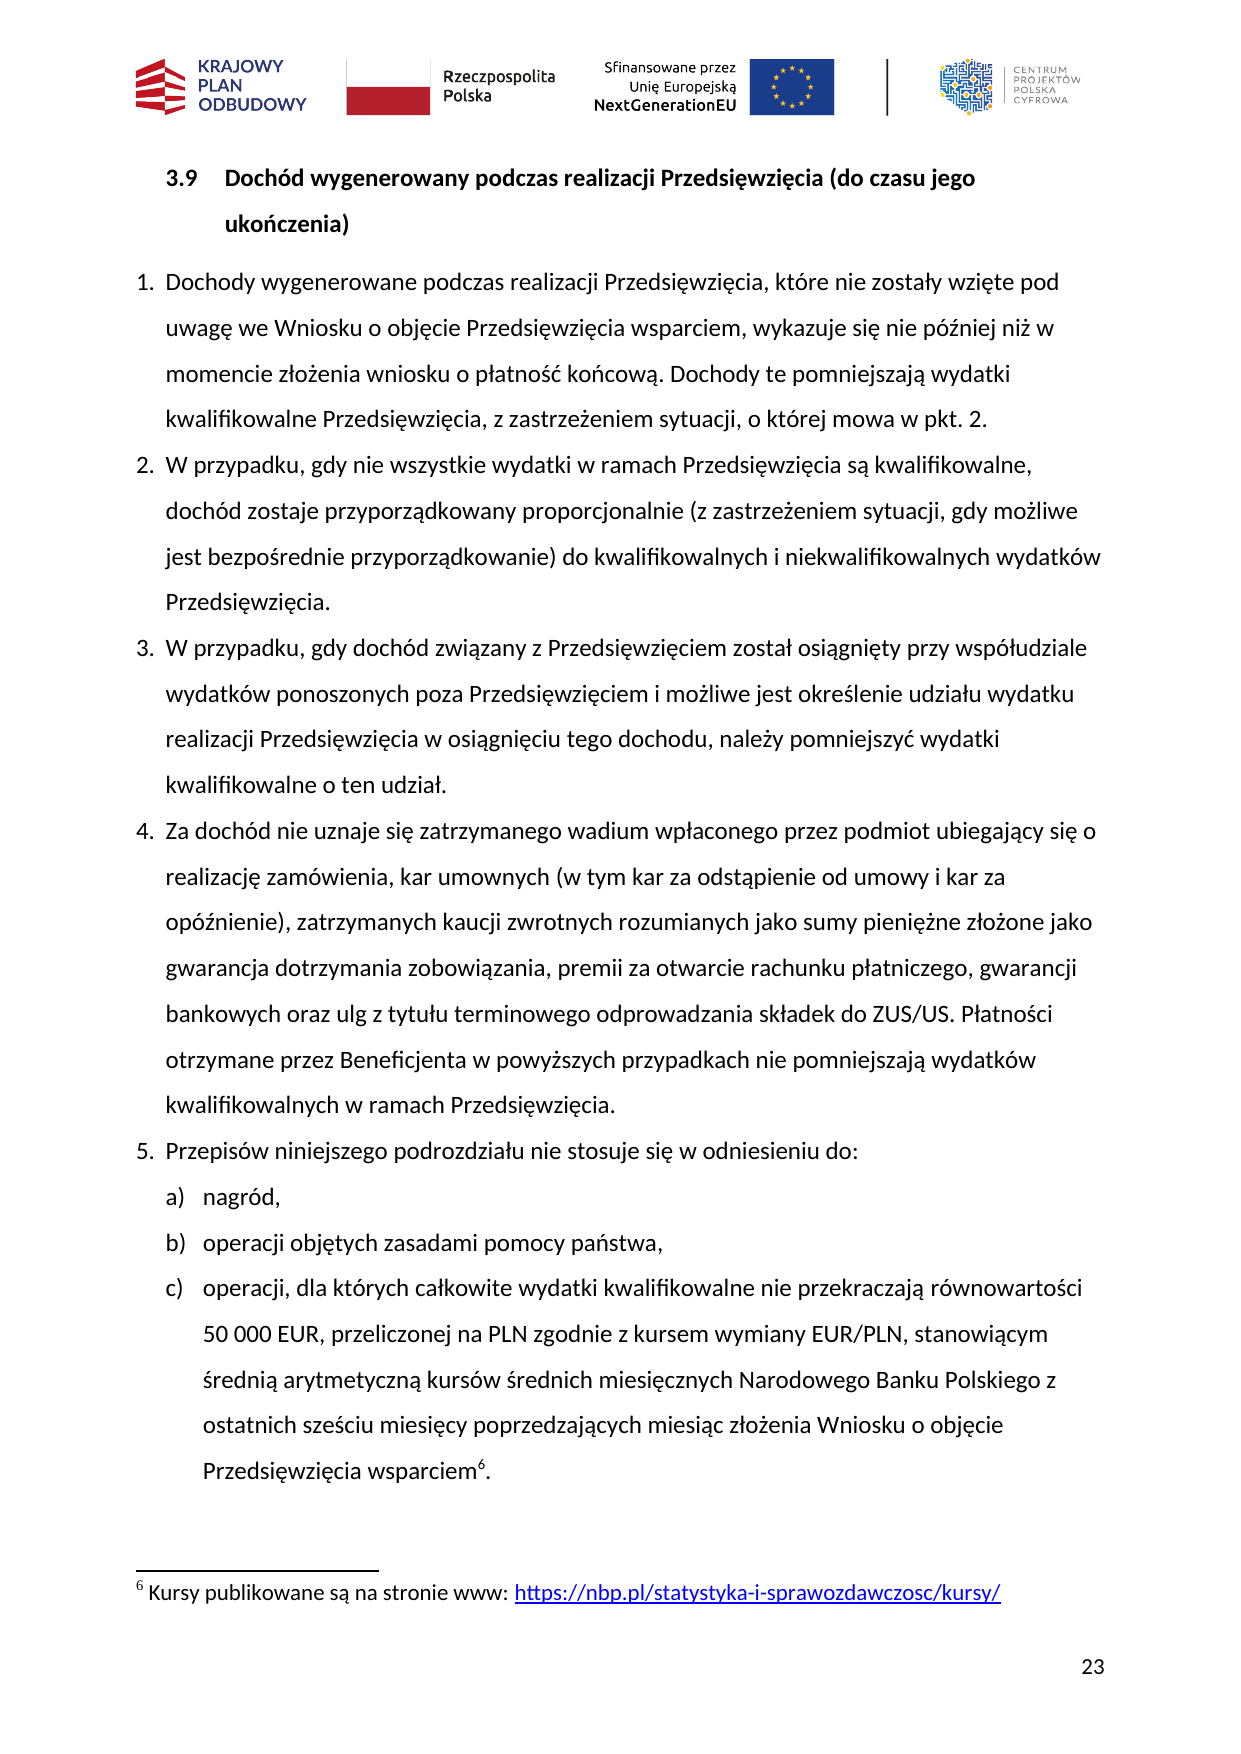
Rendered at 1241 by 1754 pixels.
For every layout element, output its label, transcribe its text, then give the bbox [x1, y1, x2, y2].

list W przypadku, gdy dochód związany z Przedsięwzięciem został osiągnięty przy współudziale wydatków ponoszonych poza Przedsięwzięciem i możliwe jest określenie udziału wydatku realizacji Przedsięwzięcia w osiągnięciu tego dochodu, należy pomniejszyć wydatki kwalifikowalne o ten udział. [136, 632, 1104, 800]
picture [135, 59, 1081, 116]
list Dochody wygenerowane podczas realizacji Przedsięwzięcia, które nie zostały wzięte pod uwagę we Wniosku o objęcie Przedsięwzięcia wsparciem, wykazuje się nie później niż w momencie złożenia wniosku o płatność końcową. Dochody te pomniejszają wydatki kwalifikowalne Przedsięwzięcia, z zastrzeżeniem sytuacji, o której mowa w pkt. 2. [136, 266, 1104, 434]
list nagród, [165, 1181, 1104, 1211]
list W przypadku, gdy nie wszystkie wydatki w ramach Przedsięwzięcia są kwalifikowalne, dochód zostaje przyporządkowany proporcjonalnie (z zastrzeżeniem sytuacji, gdy możliwe jest bezpośrednie przyporządkowanie) do kwalifikowalnych i niekwalifikowalnych wydatków Przedsięwzięcia. [136, 449, 1104, 617]
subtitle Dochód wygenerowany podczas realizacji Przedsięwzięcia (do czasu jego ukończenia) [165, 162, 1104, 239]
list operacji, dla których całkowite wydatki kwalifikowalne nie przekraczają równowartości 50 000 EUR, przeliczonej na PLN zgodnie z kursem wymiany EUR/PLN, stanowiącym średnią arytmetyczną kursów średnich miesięcznych Narodowego Banku Polskiego z ostatnich sześciu miesięcy poprzedzających miesiąc złożenia Wniosku o objęcie Przedsięwzięcia wsparciem. [165, 1272, 1104, 1486]
list Przepisów niniejszego podrozdziału nie stosuje się w odniesieniu do: [136, 1135, 1104, 1166]
list Za dochód nie uznaje się zatrzymanego wadium wpłaconego przez podmiot ubiegający się o realizację zamówienia, kar umownych (w tym kar za odstąpienie od umowy i kar za opóźnienie), zatrzymanych kaucji zwrotnych rozumianych jako sumy pieniężne złożone jako gwarancja dotrzymania zobowiązania, premii za otwarcie rachunku płatniczego, gwarancji bankowych oraz ulg z tytułu terminowego odprowadzania składek do ZUS/US. Płatności otrzymane przez Beneficjenta w powyższych przypadkach nie pomniejszają wydatków kwalifikowalnych w ramach Przedsięwzięcia. [136, 815, 1104, 1120]
list operacji objętych zasadami pomocy państwa, [165, 1227, 1104, 1257]
